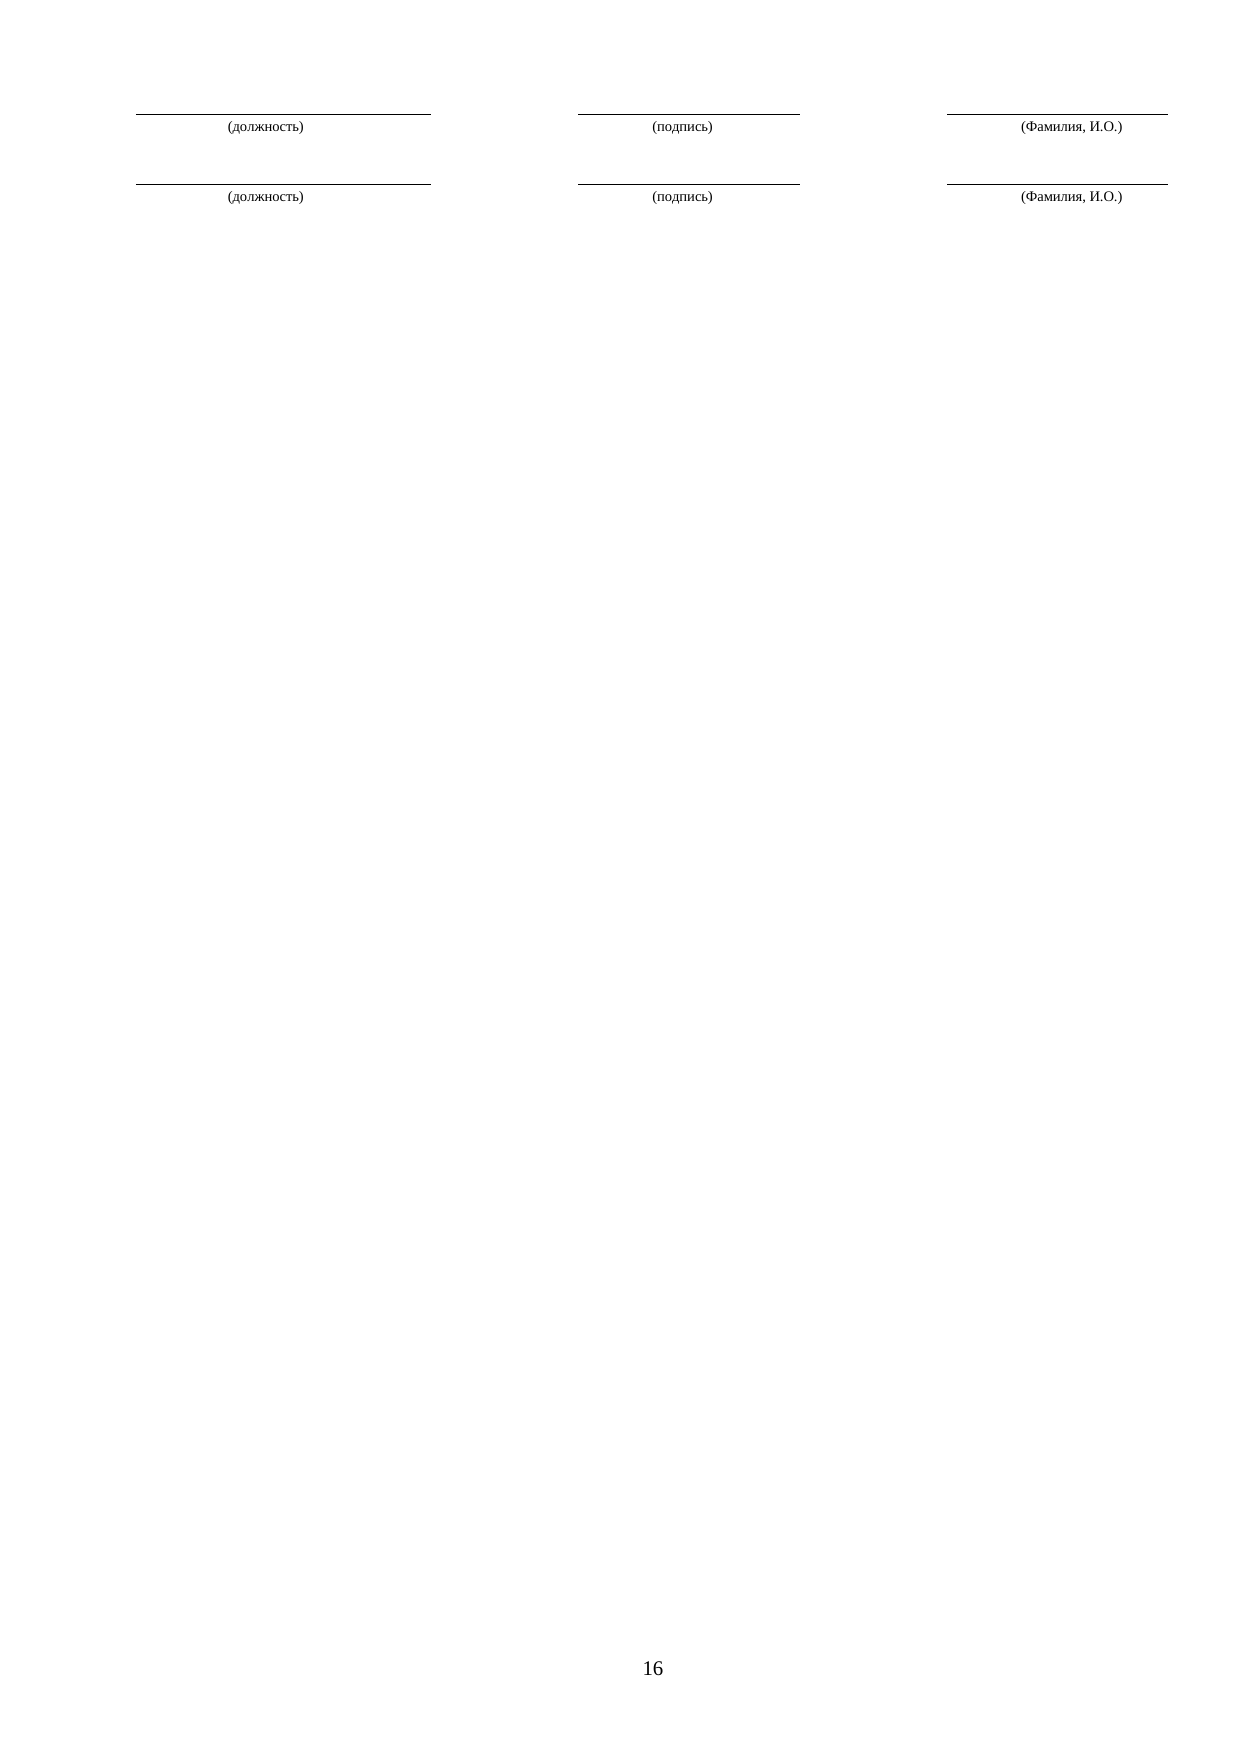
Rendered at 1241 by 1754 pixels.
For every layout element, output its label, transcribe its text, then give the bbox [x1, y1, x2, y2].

text (должность) (подпись) (Фамилия, И.О.) [136, 187, 1169, 216]
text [136, 117, 1169, 146]
